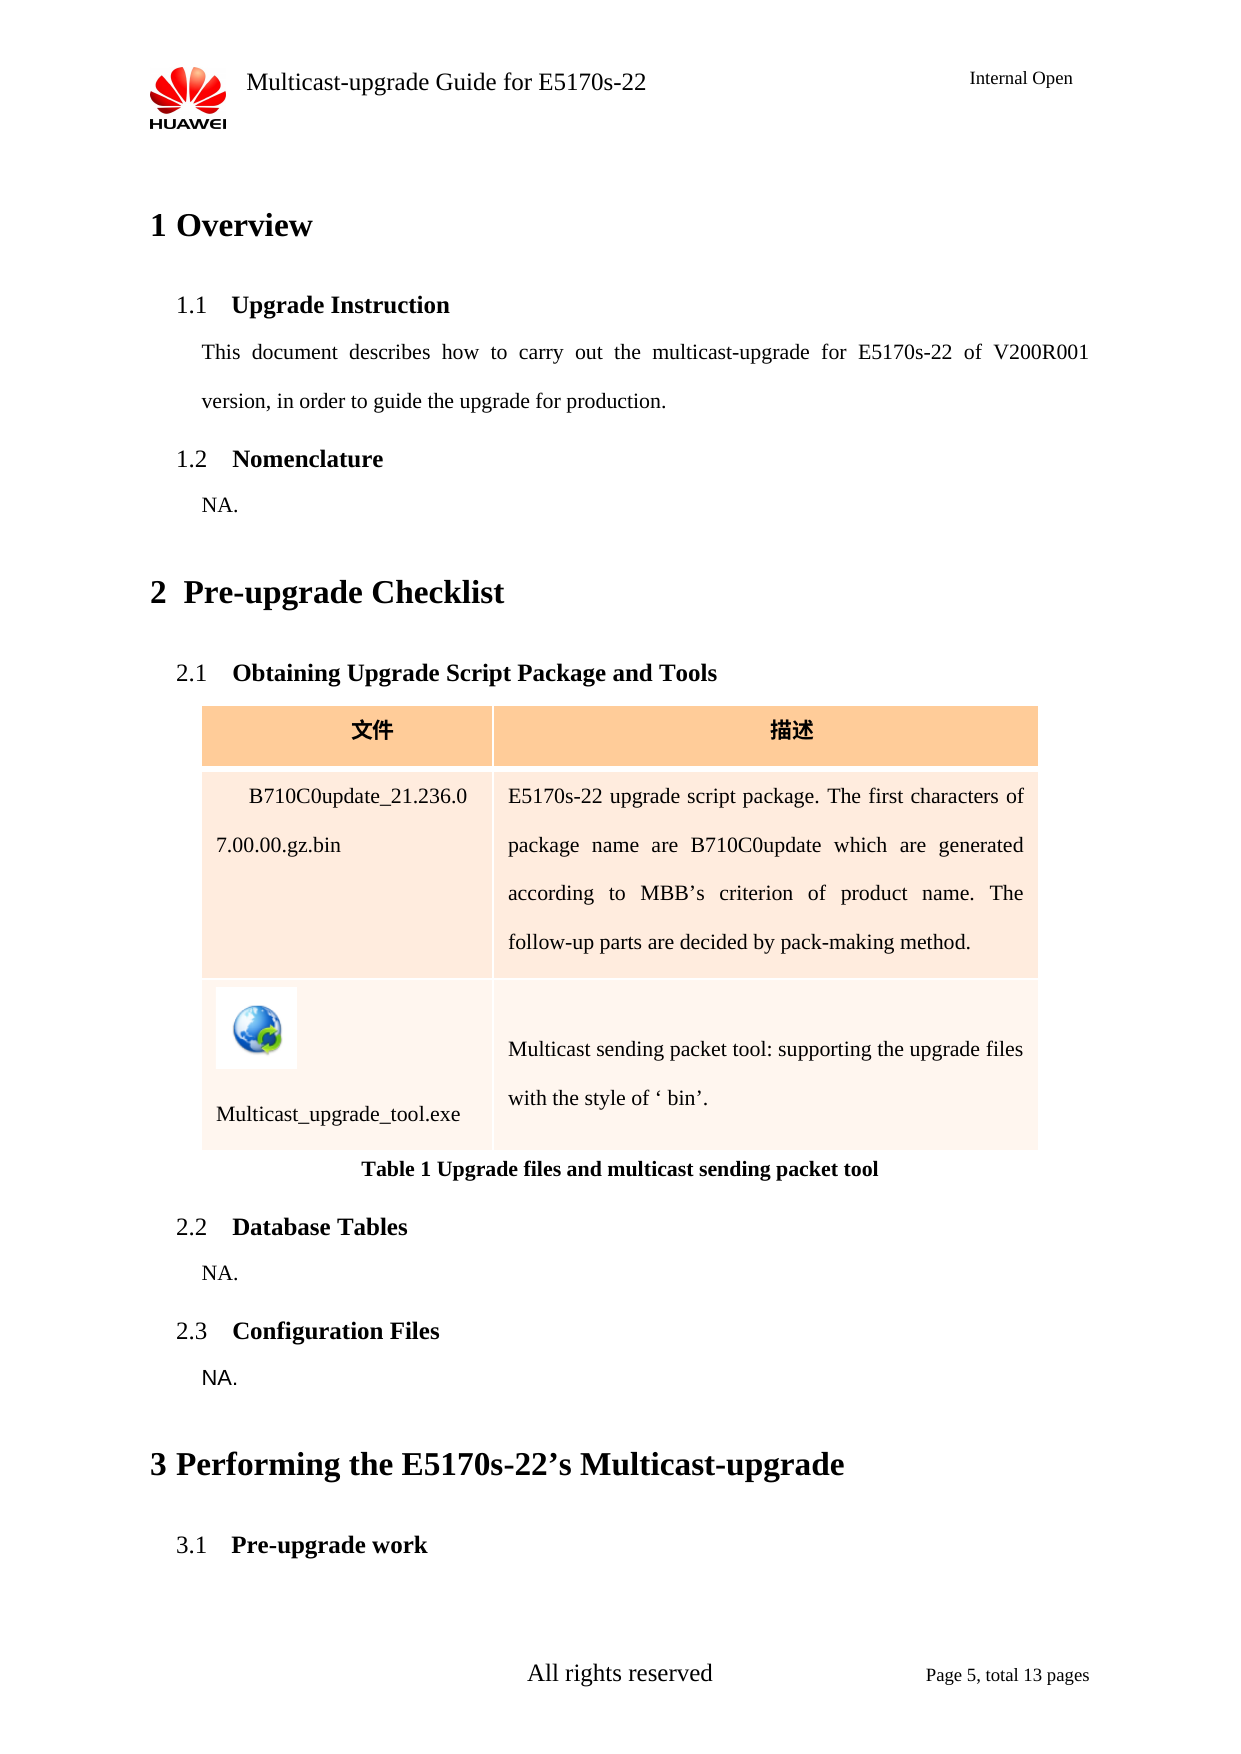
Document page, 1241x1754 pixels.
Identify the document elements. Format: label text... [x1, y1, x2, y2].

list NA. [201, 489, 1090, 521]
subtitle Obtaining Upgrade Script Package and Tools [176, 657, 1090, 689]
list This document describes how to carry out the multicast-upgrade for E5170s-22 of V200R001 version, in order to guide the upgrade for production. [201, 335, 1090, 417]
table_header 文件 [202, 706, 492, 766]
table_header 描述 [494, 706, 1038, 766]
subtitle Pre-upgrade work [176, 1528, 1090, 1561]
table_cell Multicast_upgrade_tool.exe [202, 980, 492, 1150]
table_cell B710C0update_21.236.07.00.00.gz.bin [202, 772, 492, 978]
table_cell Multicast sending packet tool: supporting the upgrade files with the style of ‘ bin’. [494, 980, 1038, 1150]
table_cell E5170s-22 upgrade script package. The first characters of package name are B710C0update which are generated according to MBB’s criterion of product name. The follow-up parts are decided by pack-making method. [494, 772, 1038, 978]
subtitle Database Tables [176, 1210, 1090, 1242]
subtitle Performing the E5170s-22’s Multicast-upgrade [150, 1431, 1090, 1496]
subtitle Nomenclature [176, 442, 1090, 474]
subtitle Overview [150, 192, 1090, 257]
list NA. [201, 1361, 1090, 1394]
subtitle Pre-upgrade Checklist [150, 559, 1090, 624]
list Table 1 Upgrade files and multicast sending packet tool [150, 1152, 1090, 1185]
list NA. [201, 1257, 1090, 1289]
subtitle Configuration Files [176, 1314, 1090, 1347]
subtitle Upgrade Instruction [176, 288, 1090, 321]
picture [150, 67, 226, 129]
picture [215, 987, 297, 1069]
